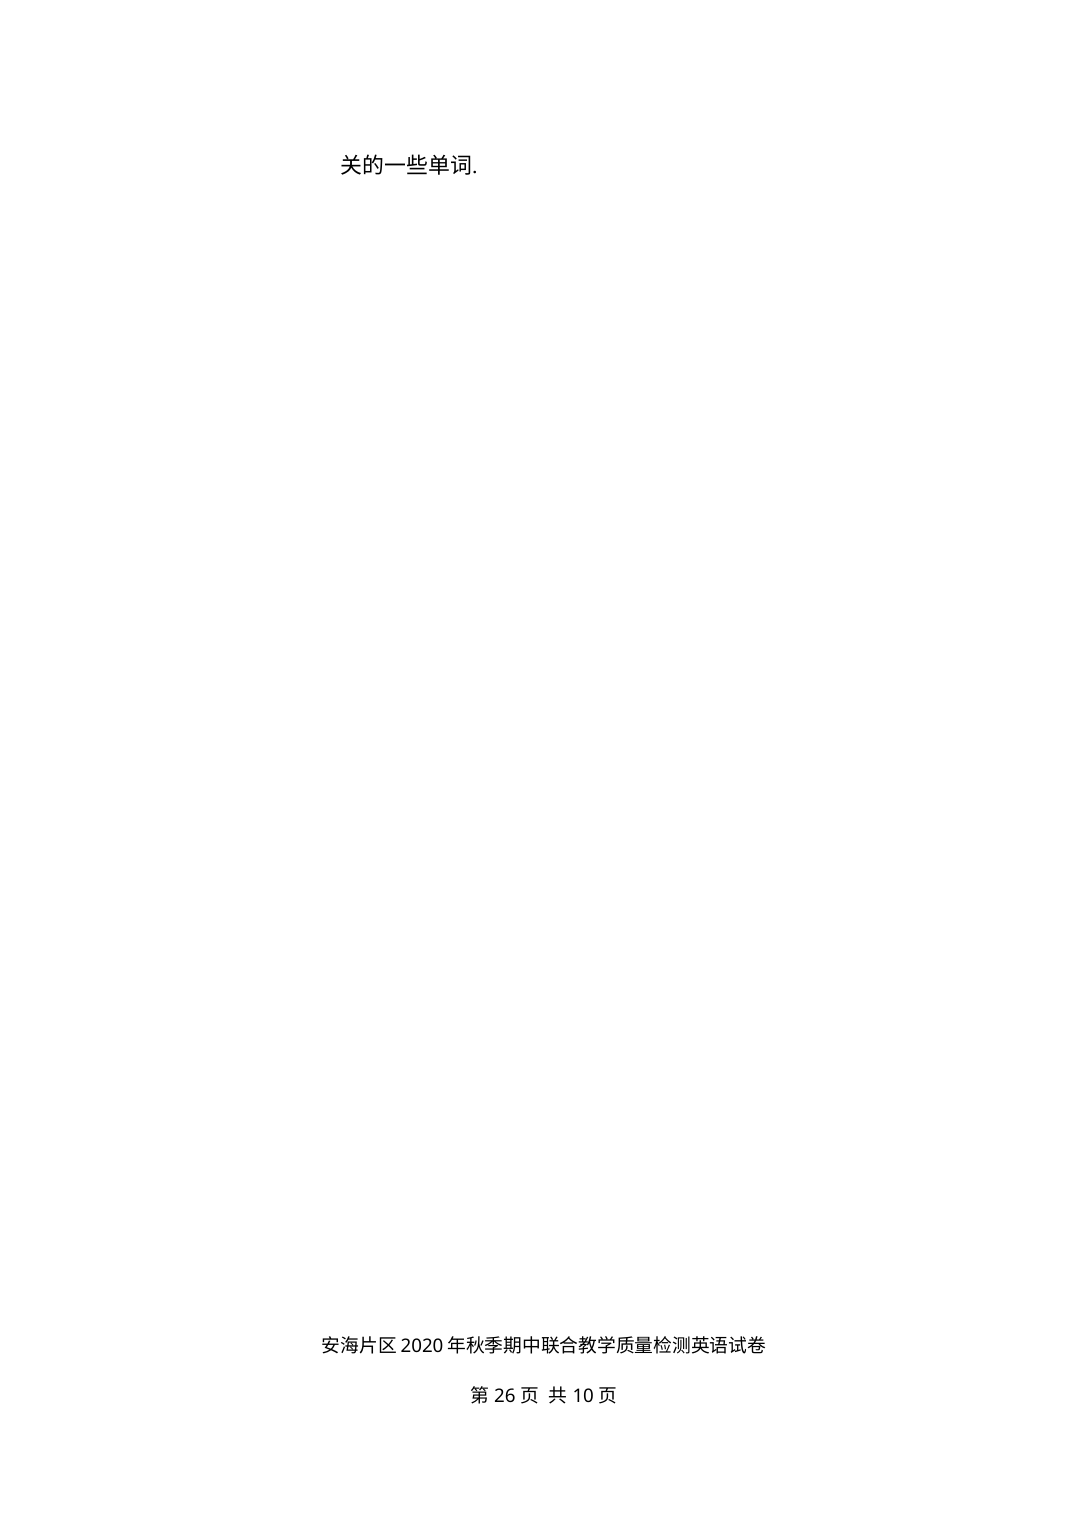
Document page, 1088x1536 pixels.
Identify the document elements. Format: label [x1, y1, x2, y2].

text [144, 147, 981, 180]
